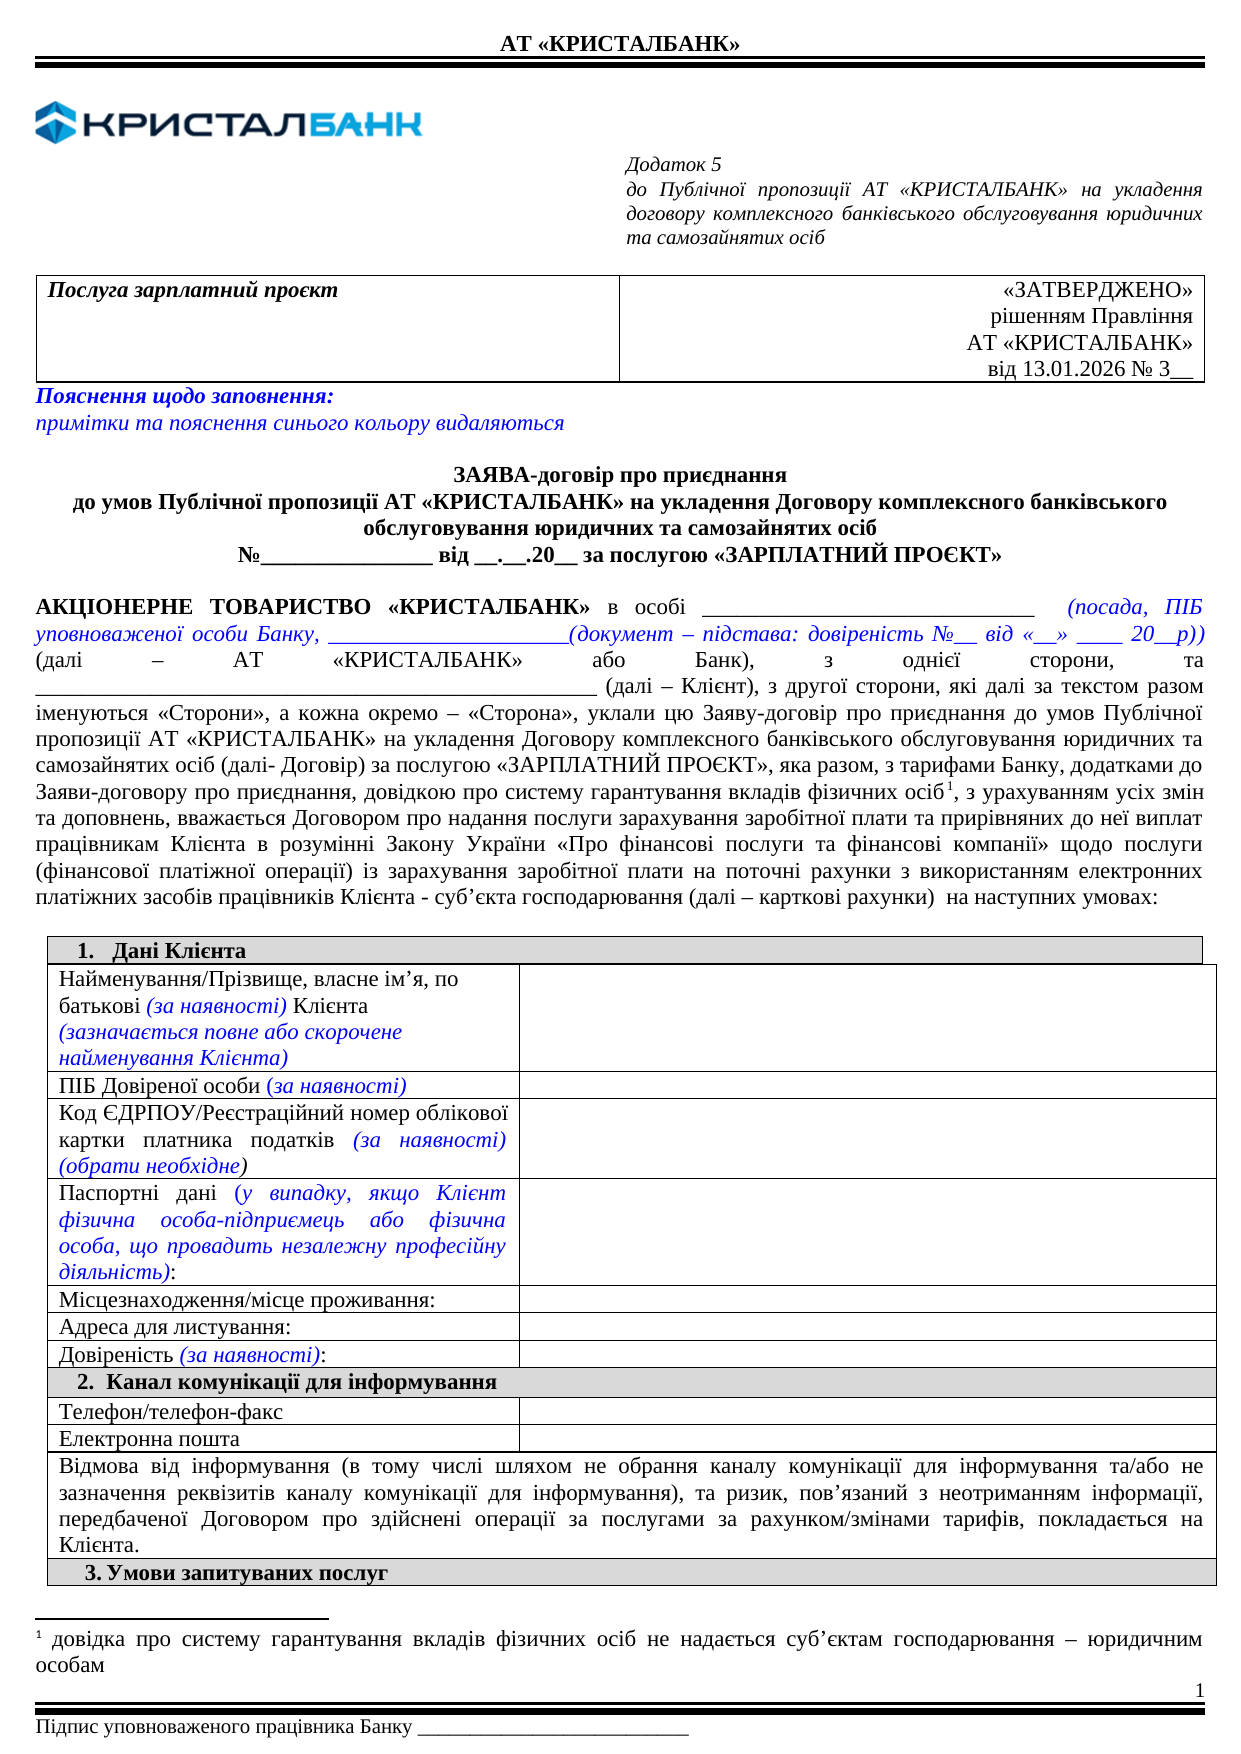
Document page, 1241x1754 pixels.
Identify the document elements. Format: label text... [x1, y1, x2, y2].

table_cell [520, 1425, 1216, 1451]
table_cell Канал комунікації для інформування [48, 1368, 1216, 1397]
table_cell Місцезнаходження/місце проживання: [48, 1286, 519, 1312]
table_cell [520, 1099, 1216, 1178]
table_cell Паспортні дані (у випадку, якщо Клієнт фізична особа-підприємець або фізична особа, що провадить незалежну професійну діяльність): [48, 1179, 519, 1285]
table_header Послуга зарплатний проєкт [37, 276, 619, 381]
table_cell ПІБ Довіреної особи (за наявності) [48, 1072, 519, 1098]
table_cell Адреса для листування: [48, 1313, 519, 1339]
table_cell [520, 1313, 1216, 1339]
table_cell Електронна пошта [48, 1425, 519, 1451]
text до умов Публічної пропозиції АТ «КРИСТАЛБАНК» на укладення Договору комплексного банківського обслуговування юридичних та самозайнятих осіб [35, 488, 1205, 541]
text примітки та пояснення синього кольору видаляються [35, 409, 1205, 435]
table_cell Довіреність (за наявності): [48, 1341, 519, 1367]
text Додаток 5 [626, 152, 1205, 176]
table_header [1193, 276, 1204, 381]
table_cell [520, 1341, 1216, 1367]
table_header [520, 965, 1216, 1071]
table_cell [520, 1072, 1216, 1098]
text до Публічної пропозиції АТ «КРИСТАЛБАНК» на укладення договору комплексного банківського обслуговування юридичних та самозайнятих осіб [626, 176, 1205, 249]
table_cell Телефон/телефон-факс [48, 1398, 519, 1424]
table_header Дані Клієнта [48, 937, 1202, 963]
table_cell Код ЄДРПОУ/Реєстраційний номер облікової картки платника податків (за наявності) (обрати необхідне) [48, 1099, 519, 1178]
table_cell [520, 1286, 1216, 1312]
picture [35, 95, 423, 153]
table_cell Відмова від інформування (в тому числі шляхом не обрання каналу комунікації для інформування та/або не зазначення реквізитів каналу комунікації для інформування), та ризик, пов’язаний з неотриманням інформації, передбаченої Договором про здійснені операції за послугами за рахунком/змінами тарифів, покладається на Клієнта. [48, 1453, 1216, 1558]
table_cell [520, 1398, 1216, 1424]
table_header Найменування/Прізвище, власне ім’я, по батькові (за наявності) Клієнта (зазначається повне або скорочене найменування Клієнта) [48, 965, 519, 1071]
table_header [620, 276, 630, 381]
text АКЦІОНЕРНЕ ТОВАРИСТВО «КРИСТАЛБАНК» в особі _____________________________ (посада, ПІБ уповноваженої особи Банку, _____________________(документ – підстава: довіреність №__ від «__» ____ 20__р)) (далі – АТ «КРИСТАЛБАНК» або Банк), з однієї сторони, та _________________________________________________ (далі – Клієнт), з другої сторони, які далі за текстом разом іменуються «Сторони», а кожна окремо – «Сторона», уклали цю Заяву-договір про приєднання до умов Публічної пропозиції АТ «КРИСТАЛБАНК» на укладення Договору комплексного банківського обслуговування юридичних та самозайнятих осіб (далі- Договір) за послугою «ЗАРПЛАТНИЙ ПРОЄКТ», яка разом, з тарифами Банку, додатками до Заяви-договору про приєднання, довідкою про систему гарантування вкладів фізичних осіб, з урахуванням усіх змін та доповнень, вважається Договором про надання послуги зарахування заробітної плати та прирівняних до неї виплат працівникам Клієнта в розумінні Закону України «Про фінансові послуги та фінансові компанії» щодо послуги (фінансової платіжної операції) із зарахування заробітної плати на поточні рахунки з використанням електронних платіжних засобів працівників Клієнта - суб’єкта господарювання (далі – карткові рахунки) на наступних умовах: [35, 593, 1205, 909]
text ЗАЯВА-договір про приєднання [35, 462, 1205, 488]
table_cell Умови запитуваних послуг [48, 1559, 1216, 1585]
text Пояснення щодо заповнення: [35, 382, 1205, 409]
text №_______________ від __.__.20__ за послугою «ЗАРПЛАТНИЙ ПРОЄКТ» [35, 541, 1205, 567]
table_cell [520, 1179, 1216, 1285]
